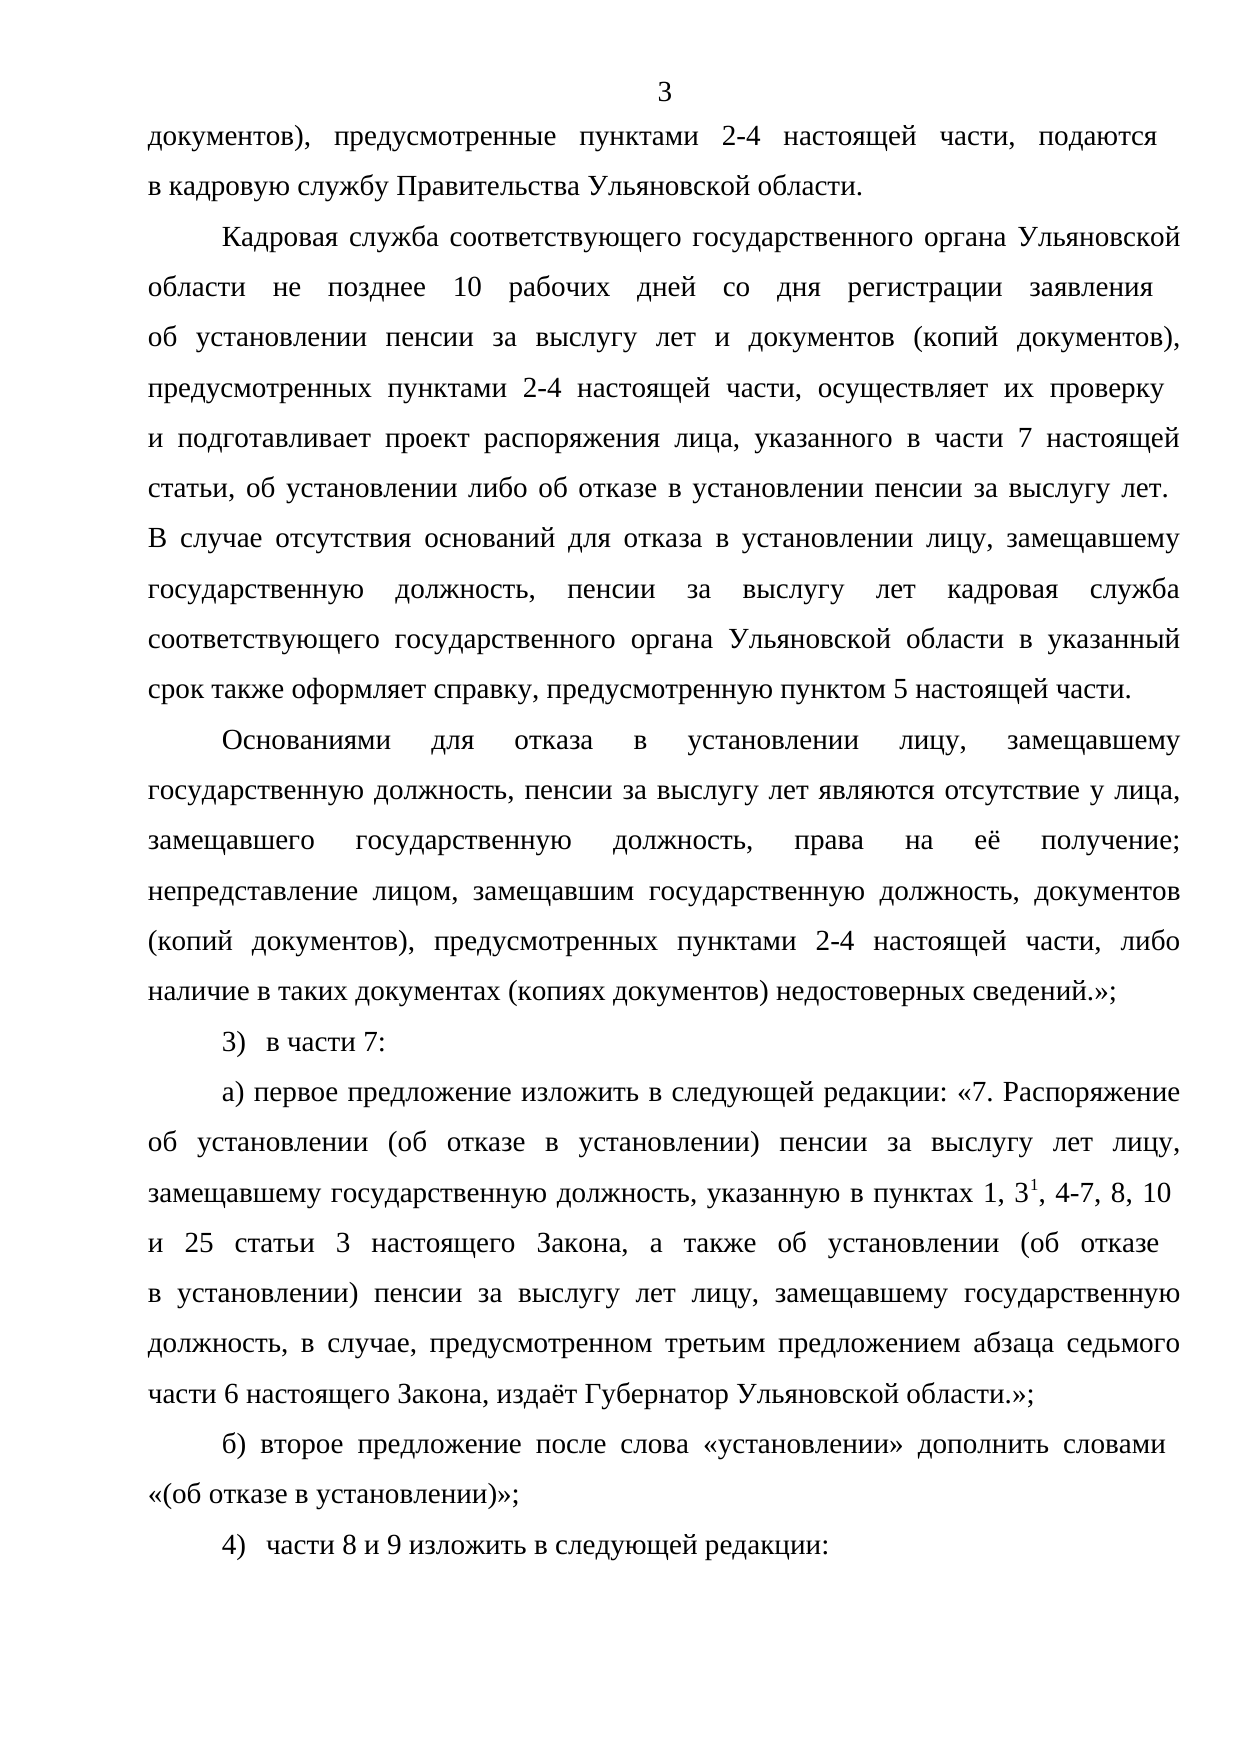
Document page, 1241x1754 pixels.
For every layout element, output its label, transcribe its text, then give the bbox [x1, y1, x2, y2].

text Основаниями для отказа в установлении лицу, замещавшему государственную должность, пенсии за выслугу лет являются отсутствие у лица, замещавшего государственную должность, права на её получение; непредставление лицом, замещавшим государственную должность, документов (копий документов), предусмотренных пунктами 2-4 настоящей части, либо наличие в таких документах (копиях документов) недостоверных сведений.»; [148, 722, 1181, 1007]
list части 8 и 9 изложить в следующей редакции: [148, 1527, 1181, 1560]
text а) первое предложение изложить в следующей редакции: «7. Распоряжение об установлении (об отказе в установлении) пенсии за выслугу лет лицу, замещавшему государственную должность, указанную в пунктах 1, 31, 4-7, 8, 10 и 25 статьи 3 настоящего Закона, а также об установлении (об отказе в установлении) пенсии за выслугу лет лицу, замещавшему государственную должность, в случае, предусмотренном третьим предложением абзаца седьмого части 6 настоящего Закона, издаёт Губернатор Ульяновской области.»; [148, 1074, 1181, 1409]
list в части 7: [148, 1024, 1181, 1057]
text б) второе предложение после слова «установлении» дополнить словами «(об отказе в установлении)»; [148, 1426, 1181, 1510]
text Кадровая служба соответствующего государственного органа Ульяновской области не позднее 10 рабочих дней со дня регистрации заявления об установлении пенсии за выслугу лет и документов (копий документов), предусмотренных пунктами 2-4 настоящей части, осуществляет их проверку и подготавливает проект распоряжения лица, указанного в части 7 настоящей статьи, об установлении либо об отказе в установлении пенсии за выслугу лет. В случае отсутствия оснований для отказа в установлении лицу, замещавшему государственную должность, пенсии за выслугу лет кадровая служба соответствующего государственного органа Ульяновской области в указанный срок также оформляет справку, предусмотренную пунктом 5 настоящей части. [148, 219, 1181, 705]
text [148, 118, 1181, 202]
